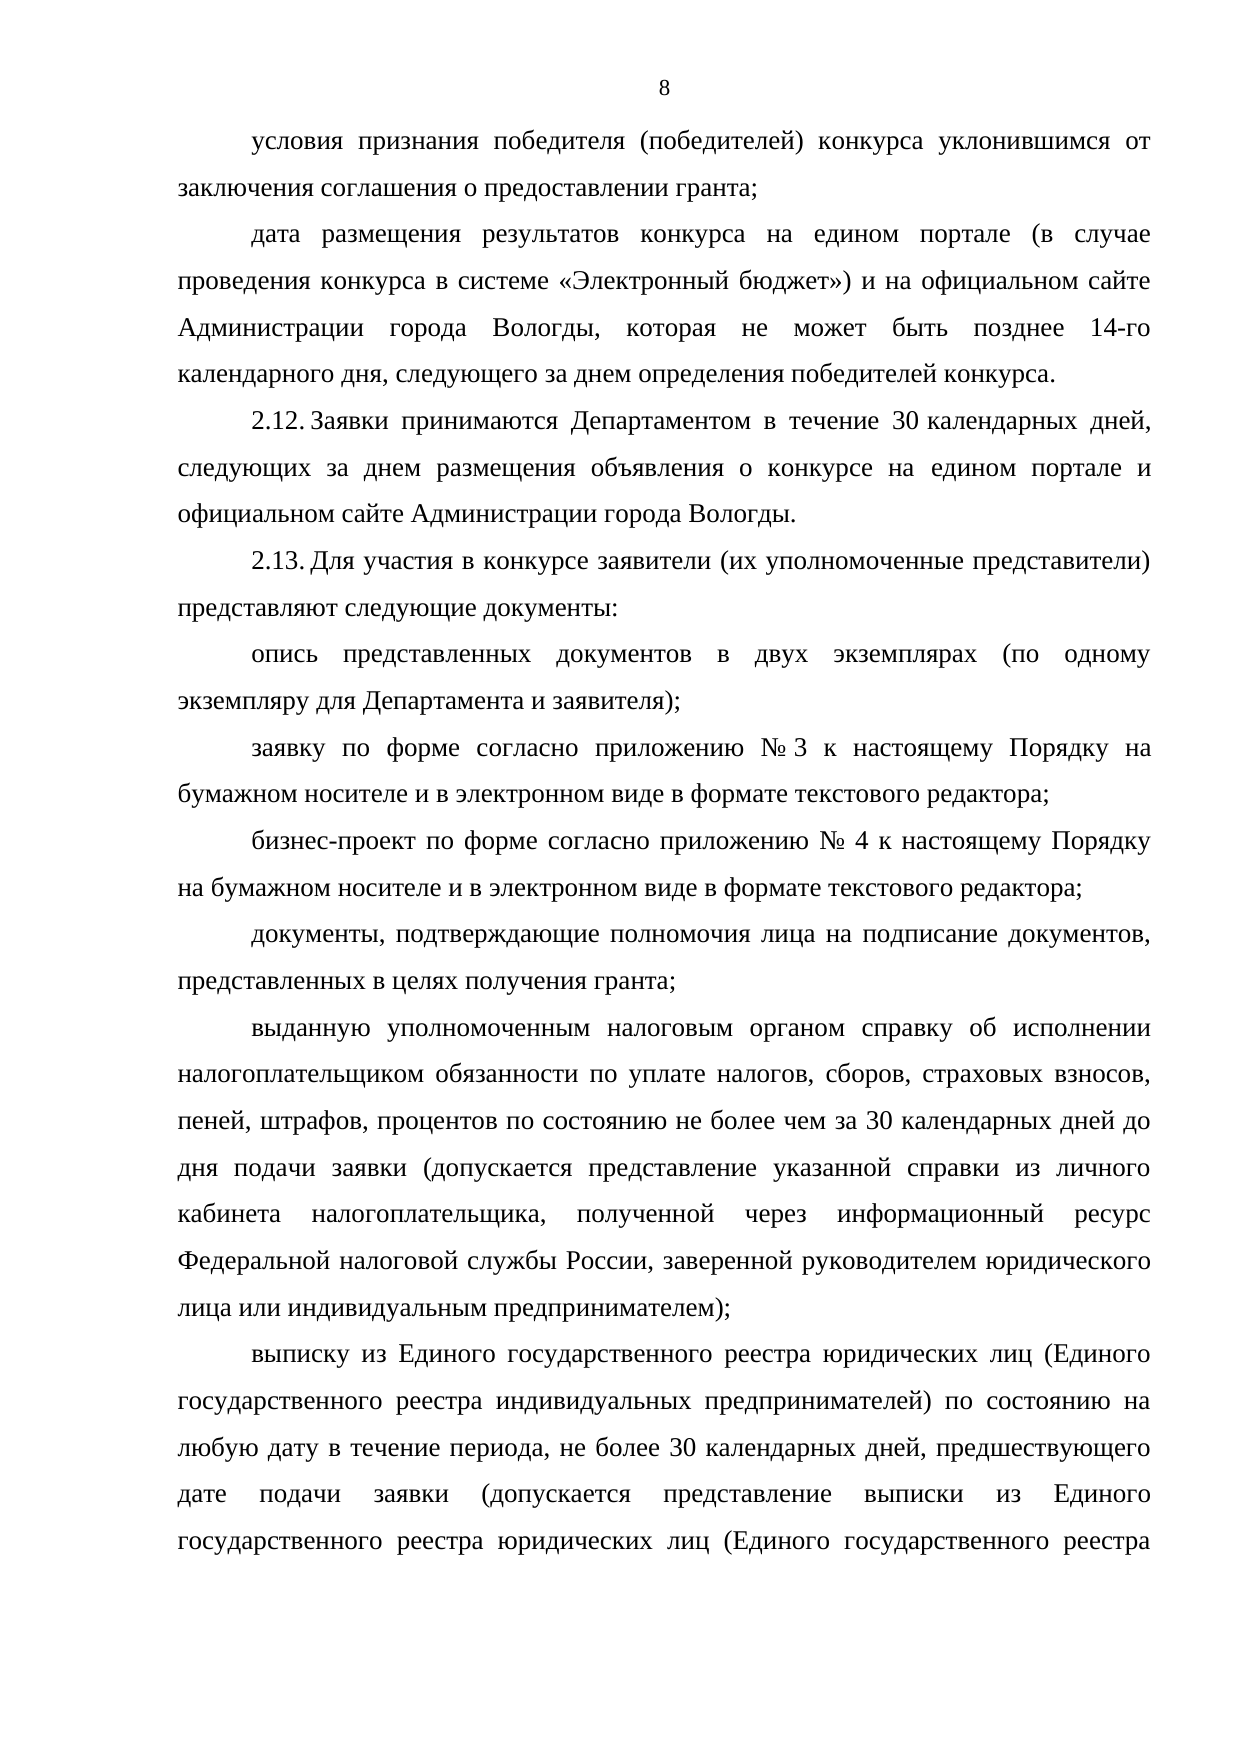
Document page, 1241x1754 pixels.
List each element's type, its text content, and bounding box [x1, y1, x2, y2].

text документы, подтверждающие полномочия лица на подписание документов, представленных в целях получения гранта; [177, 918, 1152, 995]
text бизнес-проект по форме согласно приложению № 4 к настоящему Порядку на бумажном носителе и в электронном виде в формате текстового редактора; [177, 824, 1152, 902]
text выданную уполномоченным налоговым органом справку об исполнении налогоплательщиком обязанности по уплате налогов, сборов, страховых взносов, пеней, штрафов, процентов по состоянию не более чем за 30 календарных дней до дня подачи заявки (допускается представление указанной справки из личного кабинета налогоплательщика, полученной через информационный ресурс Федеральной налоговой службы России, заверенной руководителем юридического лица или индивидуальным предпринимателем); [177, 1011, 1152, 1322]
list Заявки принимаются Департаментом в течение 30 календарных дней, следующих за днем размещения объявления о конкурсе на едином портале и официальном сайте Администрации города Вологды. [177, 404, 1152, 529]
text заявку по форме согласно приложению № 3 к настоящему Порядку на бумажном носителе и в электронном виде в формате текстового редактора; [177, 731, 1152, 809]
list Для участия в конкурсе заявители (их уполномоченные представители) представляют следующие документы: [177, 544, 1152, 622]
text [177, 1338, 1152, 1555]
text условия признания победителя (победителей) конкурса уклонившимся от заключения соглашения о предоставлении гранта; [177, 124, 1152, 202]
text опись представленных документов в двух экземплярах (по одному экземпляру для Департамента и заявителя); [177, 638, 1152, 715]
text дата размещения результатов конкурса на едином портале (в случае проведения конкурса в системе «Электронный бюджет») и на официальном сайте Администрации города Вологды, которая не может быть позднее 14-го календарного дня, следующего за днем определения победителей конкурса. [177, 218, 1152, 389]
